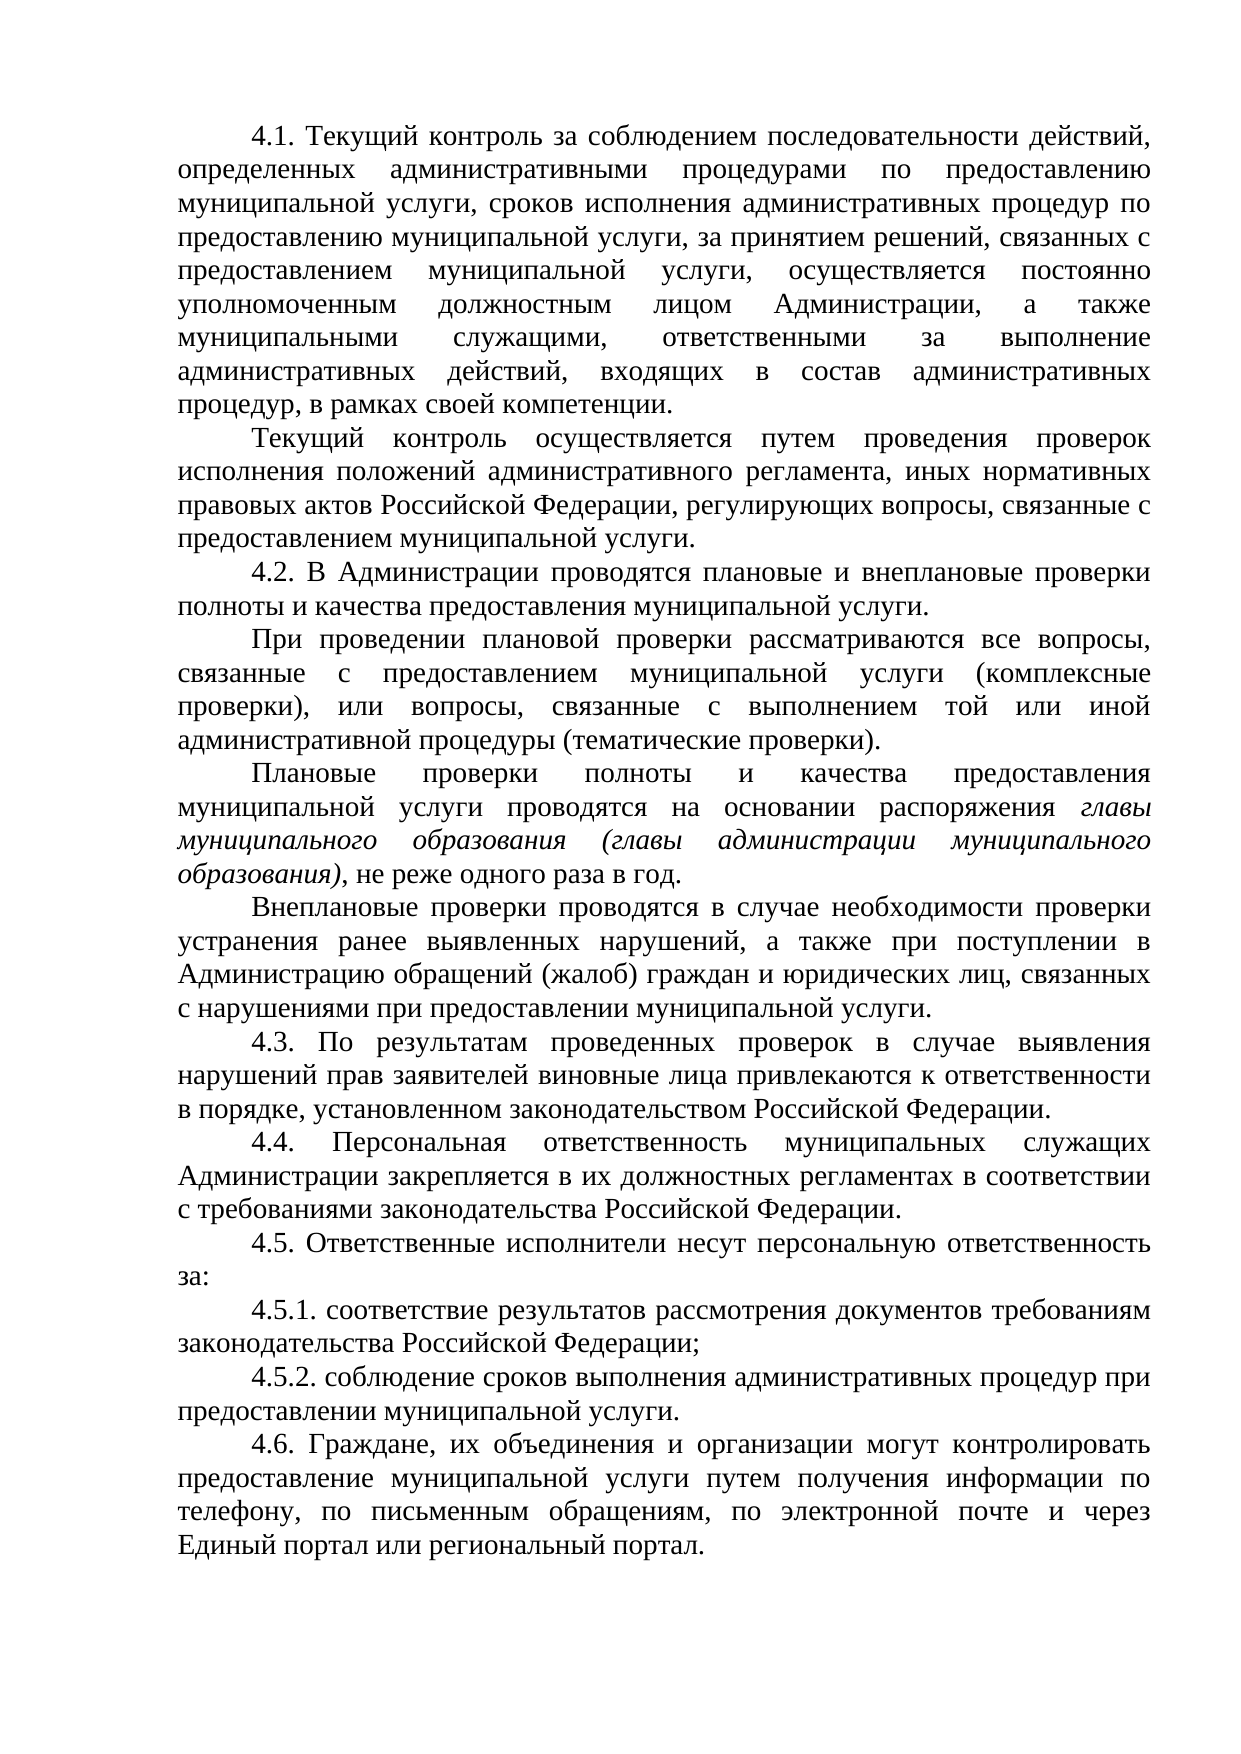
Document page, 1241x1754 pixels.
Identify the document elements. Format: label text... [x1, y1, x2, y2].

text 4.3. По результатам проведенных проверок в случае выявления нарушений прав заявителей виновные лица привлекаются к ответственности в порядке, установленном законодательством Российской Федерации. [177, 1024, 1152, 1124]
text При проведении плановой проверки рассматриваются все вопросы, связанные с предоставлением муниципальной услуги (комплексные проверки), или вопросы, связанные с выполнением той или иной административной процедуры (тематические проверки). [177, 621, 1152, 755]
text 4.5.1. соответствие результатов рассмотрения документов требованиям законодательства Российской Федерации; [177, 1292, 1152, 1359]
text Текущий контроль осуществляется путем проведения проверок исполнения положений административного регламента, иных нормативных правовых актов Российской Федерации, регулирующих вопросы, связанные с предоставлением муниципальной услуги. [177, 420, 1152, 554]
text 4.5. Ответственные исполнители несут персональную ответственность за: [177, 1225, 1152, 1292]
text 4.1. Текущий контроль за соблюдением последовательности действий, определенных административными процедурами по предоставлению муниципальной услуги, сроков исполнения административных процедур по предоставлению муниципальной услуги, за принятием решений, связанных с предоставлением муниципальной услуги, осуществляется постоянно уполномоченным должностным лицом Администрации, а также муниципальными служащими, ответственными за выполнение административных действий, входящих в состав административных процедур, в рамках своей компетенции. [177, 118, 1152, 420]
text 4.6. Граждане, их объединения и организации могут контролировать предоставление муниципальной услуги путем получения информации по телефону, по письменным обращениям, по электронной почте и через Единый портал или региональный портал. [177, 1426, 1152, 1560]
text Плановые проверки полноты и качества предоставления муниципальной услуги проводятся на основании распоряжения главы муниципального образования (главы администрации муниципального образования), не реже одного раза в год. [177, 755, 1152, 889]
text 4.2. В Администрации проводятся плановые и внеплановые проверки полноты и качества предоставления муниципальной услуги. [177, 554, 1152, 621]
text 4.4. Персональная ответственность муниципальных служащих Администрации закрепляется в их должностных регламентах в соответствии с требованиями законодательства Российской Федерации. [177, 1124, 1152, 1225]
text 4.5.2. соблюдение сроков выполнения административных процедур при предоставлении муниципальной услуги. [177, 1359, 1152, 1426]
text Внеплановые проверки проводятся в случае необходимости проверки устранения ранее выявленных нарушений, а также при поступлении в Администрацию обращений (жалоб) граждан и юридических лиц, связанных с нарушениями при предоставлении муниципальной услуги. [177, 889, 1152, 1024]
